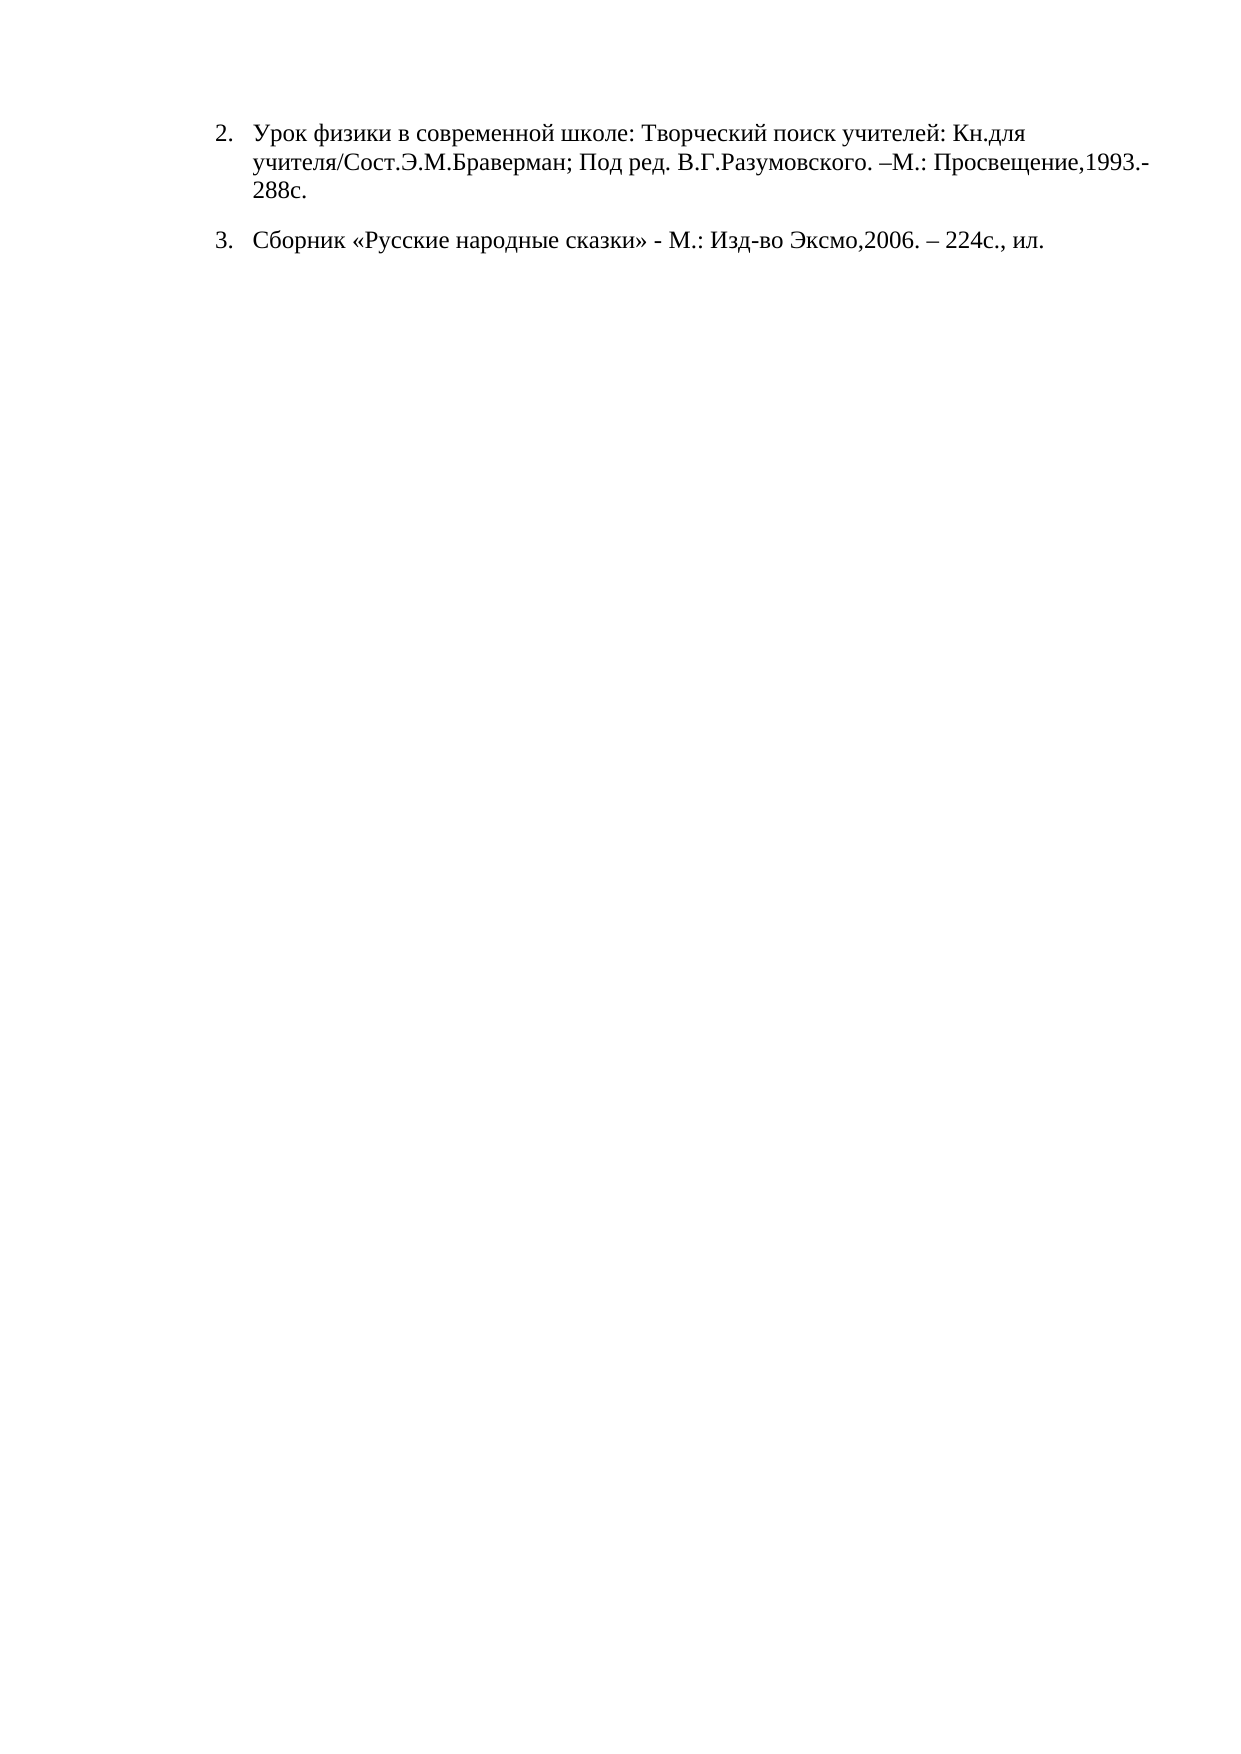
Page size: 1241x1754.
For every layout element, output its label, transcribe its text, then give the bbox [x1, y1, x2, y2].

list Сборник «Русские народные сказки» - М.: Изд-во Эксмо,2006. – 224с., ил. [215, 225, 1152, 254]
list Урок физики в современной школе: Творческий поиск учителей: Кн.для учителя/Сост.Э.М.Браверман; Под ред. В.Г.Разумовского. –М.: Просвещение,1993.-288с. [215, 118, 1152, 204]
